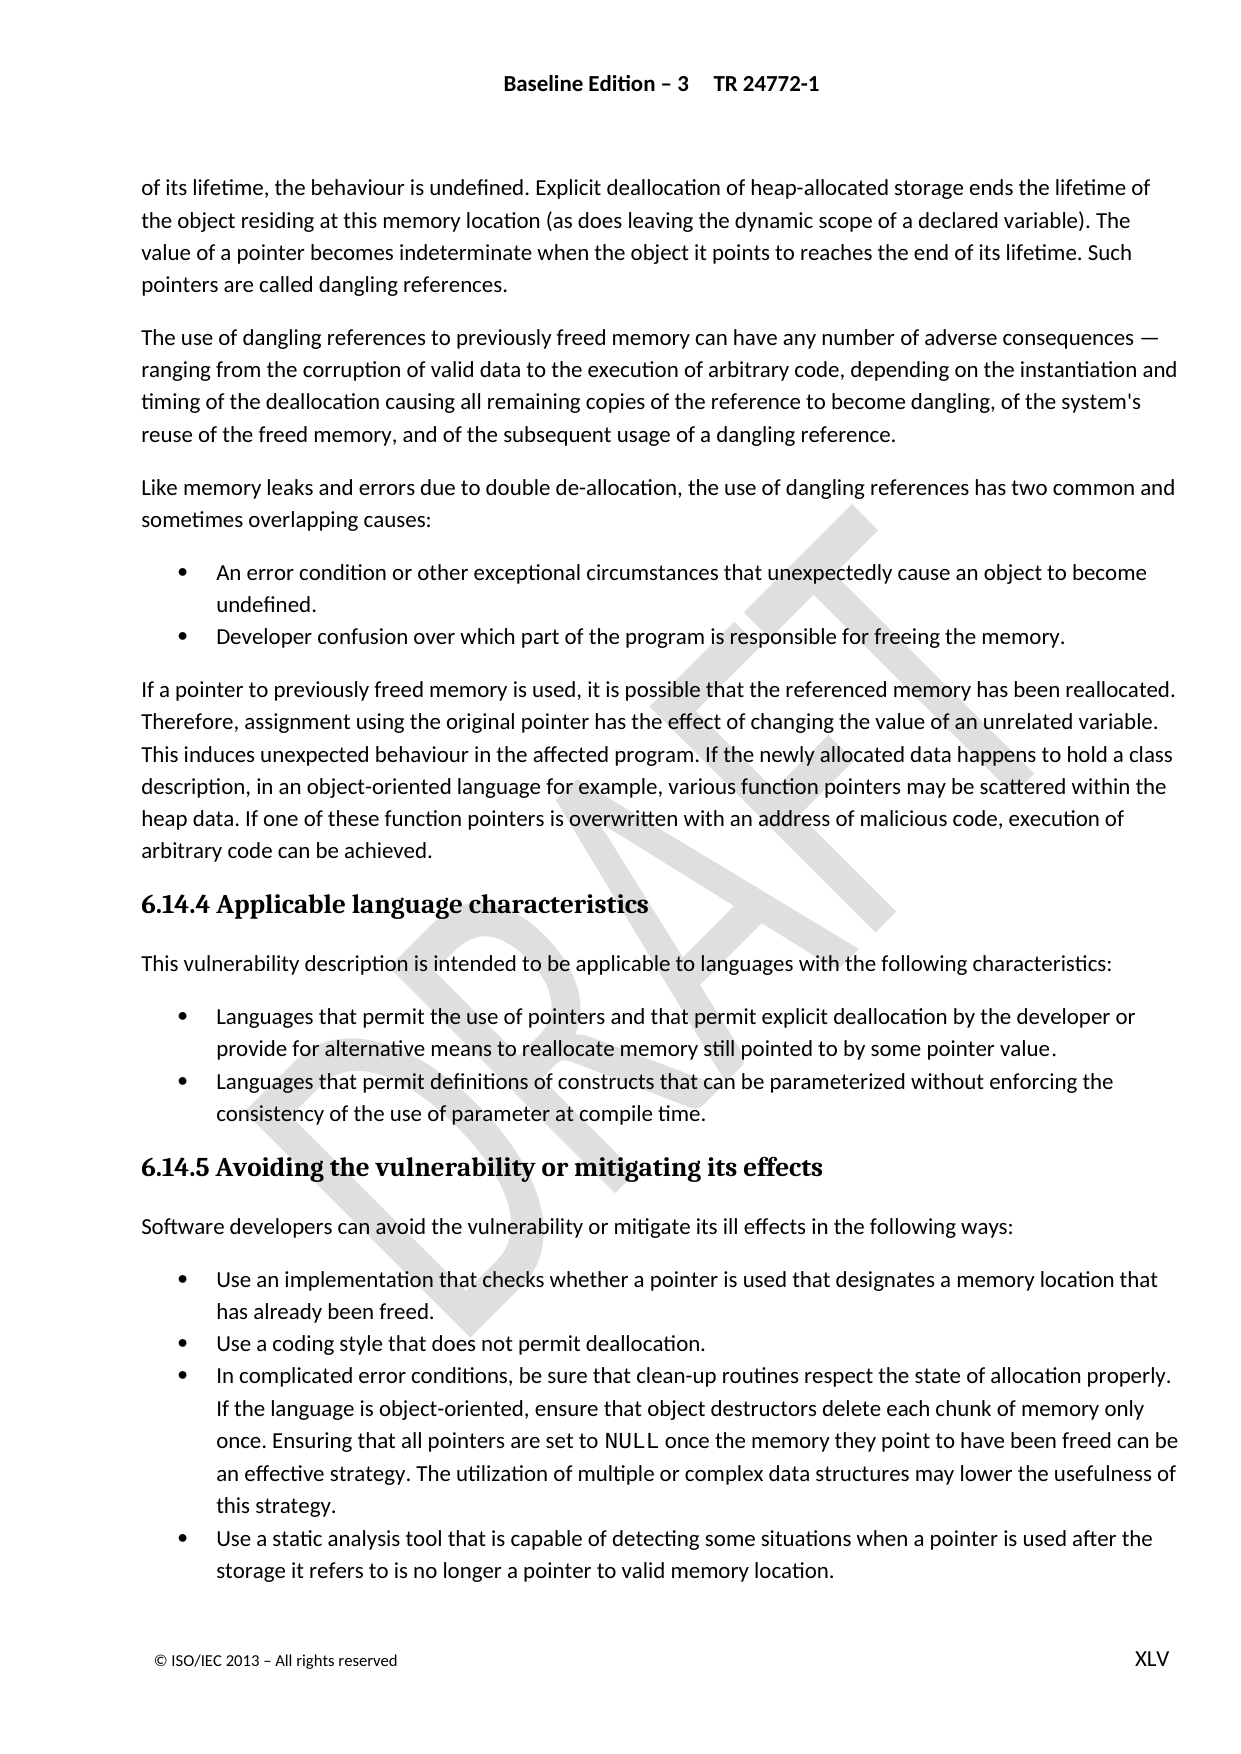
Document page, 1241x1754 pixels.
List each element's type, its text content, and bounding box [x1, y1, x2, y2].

list Use a coding style that does not permit deallocation. [178, 1329, 1182, 1357]
list Languages that permit definitions of constructs that can be parameterized without enforcing the consistency of the use of parameter at compile time. [178, 1067, 1182, 1127]
list In complicated error conditions, be sure that clean-up routines respect the state of allocation properly. If the language is object-oriented, ensure that object destructors delete each chunk of memory only once. Ensuring that all pointers are set to NULL once the memory they point to have been freed can be an effective strategy. The utilization of multiple or complex data structures may lower the usefulness of this strategy. [178, 1362, 1182, 1519]
text This vulnerability description is intended to be applicable to languages with the following characteristics: [141, 949, 1182, 977]
list Developer confusion over which part of the program is responsible for freeing the memory. [178, 622, 1182, 650]
list Languages that permit the use of pointers and that permit explicit deallocation by the developer or provide for alternative means to reallocate memory still pointed to by some pointer value. [178, 1002, 1182, 1063]
subtitle 6.14.5 Avoiding the vulnerability or mitigating its effects [141, 1152, 1182, 1183]
subtitle 6.14.4 Applicable language characteristics [141, 889, 1182, 920]
text If a pointer to previously freed memory is used, it is possible that the referenced memory has been reallocated. Therefore, assignment using the original pointer has the effect of changing the value of an unrelated variable. This induces unexpected behaviour in the affected program. If the newly allocated data happens to hold a class description, in an object-oriented language for example, various function pointers may be scattered within the heap data. If one of these function pointers is overwritten with an address of malicious code, execution of arbitrary code can be achieved. [141, 675, 1182, 864]
text The use of dangling references to previously freed memory can have any number of adverse consequences — ranging from the corruption of valid data to the execution of arbitrary code, depending on the instantiation and timing of the deallocation causing all remaining copies of the reference to become dangling, of the system's reuse of the freed memory, and of the subsequent usage of a dangling reference. [141, 323, 1182, 448]
text Like memory leaks and errors due to double de-allocation, the use of dangling references has two common and sometimes overlapping causes: [141, 473, 1182, 533]
list An error condition or other exceptional circumstances that unexpectedly cause an object to become undefined. [178, 558, 1182, 618]
text Software developers can avoid the vulnerability or mitigate its ill effects in the following ways: [141, 1212, 1182, 1240]
list Use a static analysis tool that is capable of detecting some situations when a pointer is used after the storage it refers to is no longer a pointer to valid memory location. [178, 1524, 1182, 1584]
list Use an implementation that checks whether a pointer is used that designates a memory location that has already been freed. [178, 1265, 1182, 1325]
